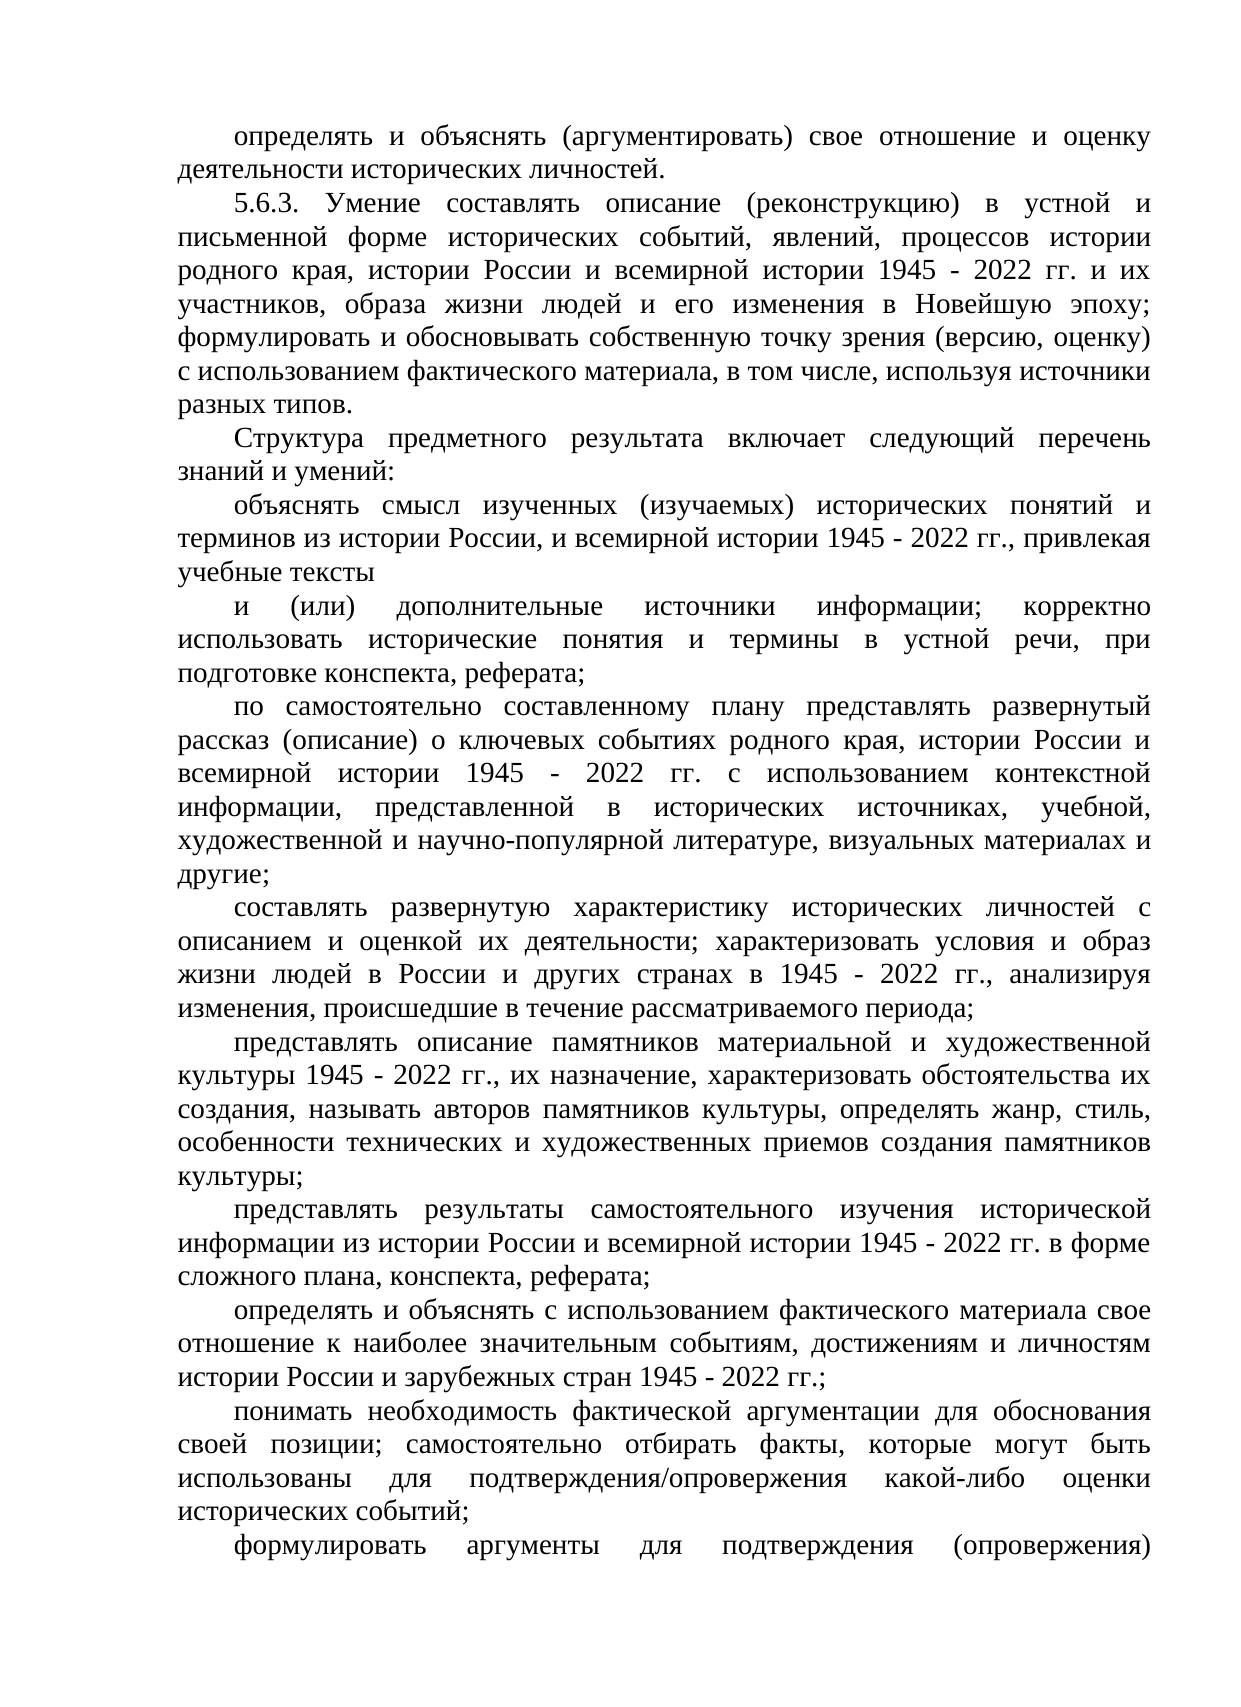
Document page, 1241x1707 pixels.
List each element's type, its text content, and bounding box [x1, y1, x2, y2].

text представлять результаты самостоятельного изучения исторической информации из истории России и всемирной истории 1945 - 2022 гг. в форме сложного плана, конспекта, реферата; [177, 1191, 1152, 1292]
text понимать необходимость фактической аргументации для обоснования своей позиции; самостоятельно отбирать факты, которые могут быть использованы для подтверждения/опровержения какой-либо оценки исторических событий; [177, 1393, 1152, 1527]
text 5.6.3. Умение составлять описание (реконструкцию) в устной и письменной форме исторических событий, явлений, процессов истории родного края, истории России и всемирной истории 1945 - 2022 гг. и их участников, образа жизни людей и его изменения в Новейшую эпоху; формулировать и обосновывать собственную точку зрения (версию, оценку) с использованием фактического материала, в том числе, используя источники разных типов. [177, 185, 1152, 420]
text объяснять смысл изученных (изучаемых) исторических понятий и терминов из истории России, и всемирной истории 1945 - 2022 гг., привлекая учебные тексты [177, 487, 1152, 588]
text Структура предметного результата включает следующий перечень знаний и умений: [177, 420, 1152, 487]
text определять и объяснять с использованием фактического материала свое отношение к наиболее значительным событиям, достижениям и личностям истории России и зарубежных стран 1945 - 2022 гг.; [177, 1292, 1152, 1393]
text по самостоятельно составленному плану представлять развернутый рассказ (описание) о ключевых событиях родного края, истории России и всемирной истории 1945 - 2022 гг. с использованием контекстной информации, представленной в исторических источниках, учебной, художественной и научно-популярной литературе, визуальных материалах и другие; [177, 688, 1152, 889]
text составлять развернутую характеристику исторических личностей с описанием и оценкой их деятельности; характеризовать условия и образ жизни людей в России и других странах в 1945 - 2022 гг., анализируя изменения, происшедшие в течение рассматриваемого периода; [177, 889, 1152, 1024]
text определять и объяснять (аргументировать) свое отношение и оценку деятельности исторических личностей. [177, 118, 1152, 185]
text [177, 1527, 1152, 1560]
text представлять описание памятников материальной и художественной культуры 1945 - 2022 гг., их назначение, характеризовать обстоятельства их создания, называть авторов памятников культуры, определять жанр, стиль, особенности технических и художественных приемов создания памятников культуры; [177, 1024, 1152, 1191]
text и (или) дополнительные источники информации; корректно использовать исторические понятия и термины в устной речи, при подготовке конспекта, реферата; [177, 588, 1152, 688]
